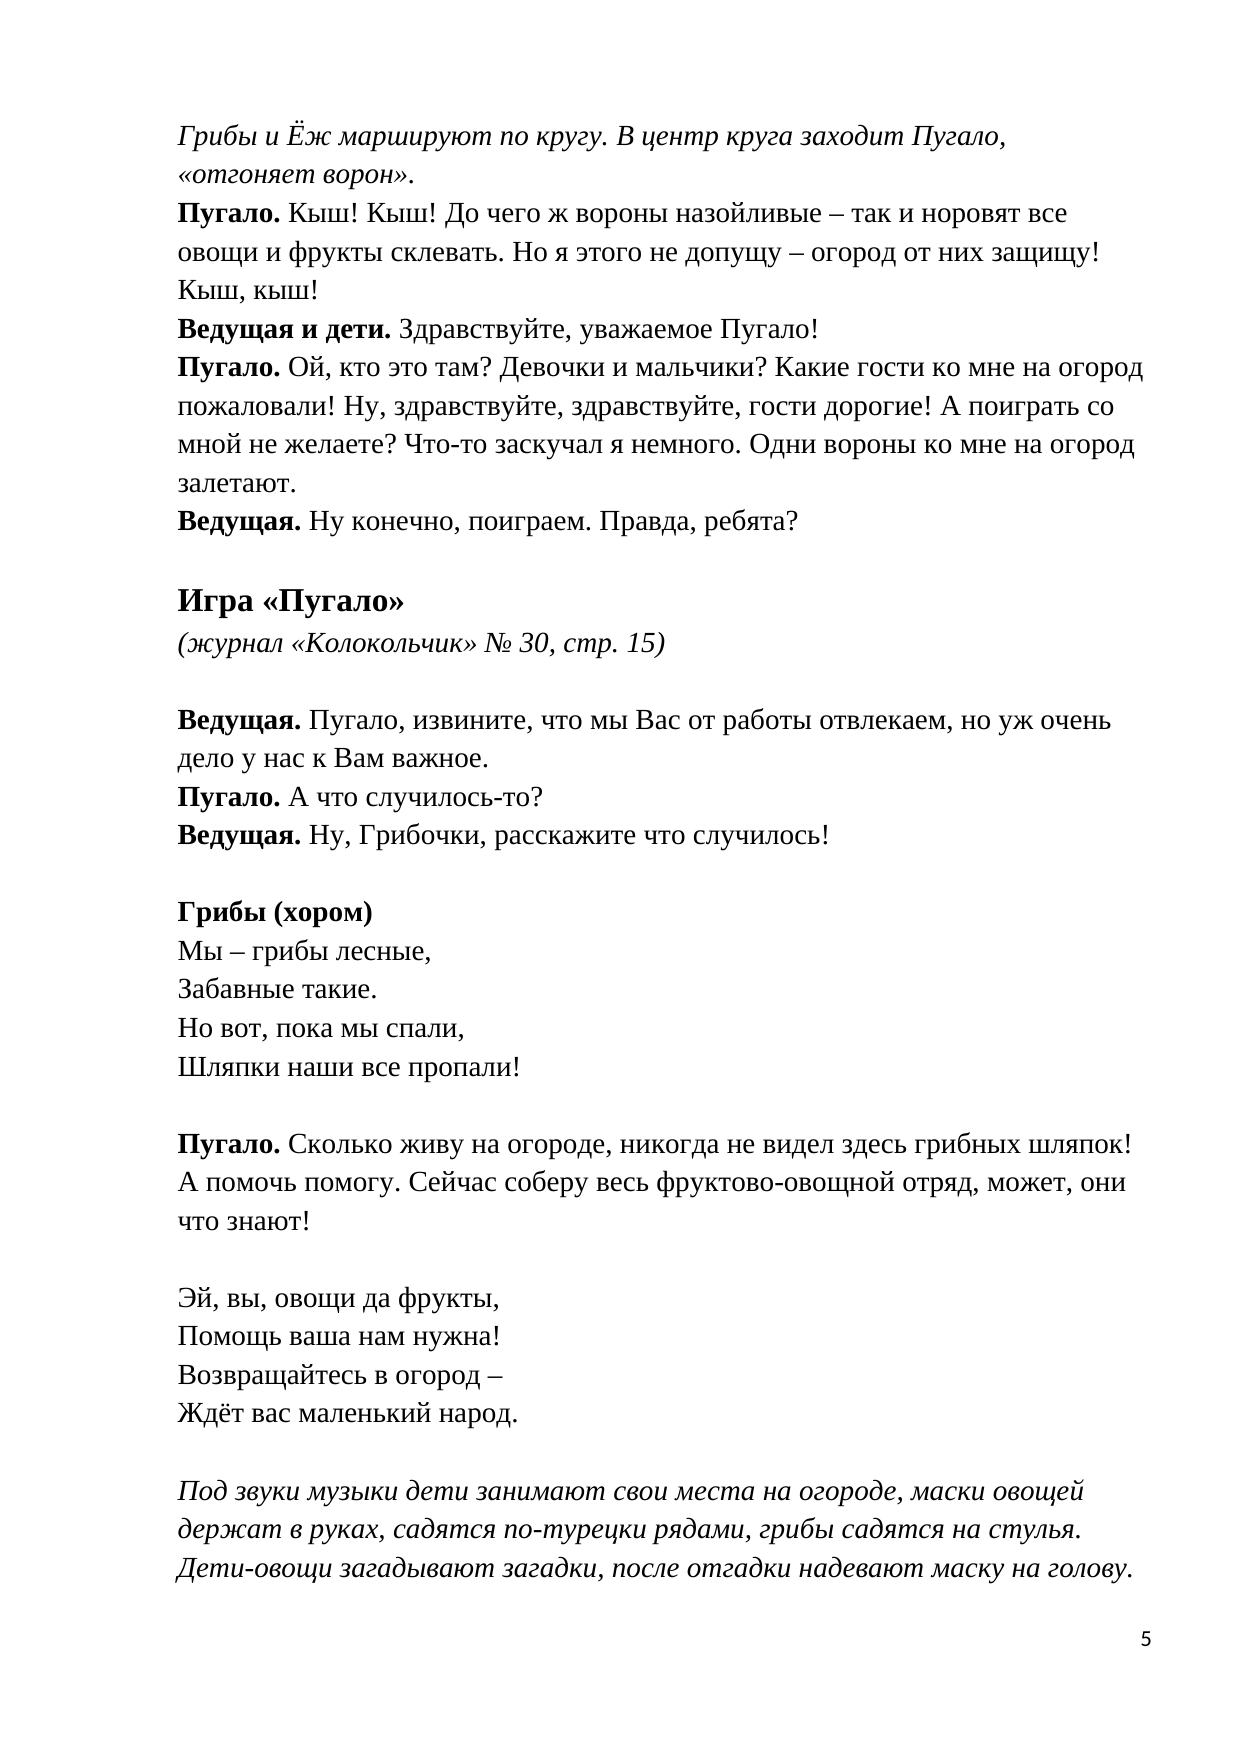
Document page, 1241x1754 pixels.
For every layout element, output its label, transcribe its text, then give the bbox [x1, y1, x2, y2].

text Помощь ваша нам нужна! [177, 1318, 1152, 1352]
text Ведущая. Ну, Грибочки, расскажите что случилось! [177, 817, 1152, 851]
text Игра «Пугало» [177, 581, 1152, 619]
text Пугало. Кыш! Кыш! До чего ж вороны назойливые – так и норовят все овощи и фрукты склевать. Но я этого не допущу – огород от них защищу! Кыш, кыш! [177, 195, 1152, 306]
text Эй, вы, овощи да фрукты, [177, 1280, 1152, 1313]
text Но вот, пока мы спали, [177, 1010, 1152, 1044]
text Ведущая. Ну конечно, поиграем. Правда, ребята? [177, 503, 1152, 537]
text Пугало. Ой, кто это там? Девочки и мальчики? Какие гости ко мне на огород пожаловали! Ну, здравствуйте, здравствуйте, гости дорогие! А поиграть со мной не желаете? Что-то заскучал я немного. Одни вороны ко мне на огород залетают. [177, 349, 1152, 498]
text Ведущая и дети. Здравствуйте, уважаемое Пугало! [177, 311, 1152, 344]
text Забавные такие. [177, 972, 1152, 1005]
text Шляпки наши все пропали! [177, 1049, 1152, 1082]
text Возвращайтесь в огород – [177, 1357, 1152, 1391]
text Ведущая. Пугало, извините, что мы Вас от работы отвлекаем, но уж очень дело у нас к Вам важное. [177, 702, 1152, 774]
text Мы – грибы лесные, [177, 933, 1152, 967]
text Пугало. Сколько живу на огороде, никогда не видел здесь грибных шляпок! А помочь помогу. Сейчас соберу весь фруктово-овощной отряд, может, они что знают! [177, 1126, 1152, 1236]
text (журнал «Колокольчик» № 30, стр. 15) [177, 625, 1152, 658]
text Пугало. А что случилось-то? [177, 779, 1152, 812]
text Ждёт вас маленький народ. [177, 1396, 1152, 1429]
text Грибы и Ёж маршируют по кругу. В центр круга заходит Пугало, «отгоняет ворон». [177, 118, 1152, 190]
text Грибы (хором) [177, 894, 1152, 928]
text Под звуки музыки дети занимают свои места на огороде, маски овощей держат в руках, садятся по-турецки рядами, грибы садятся на стулья. Дети-овощи загадывают загадки, после отгадки надевают маску на голову. [177, 1473, 1152, 1583]
